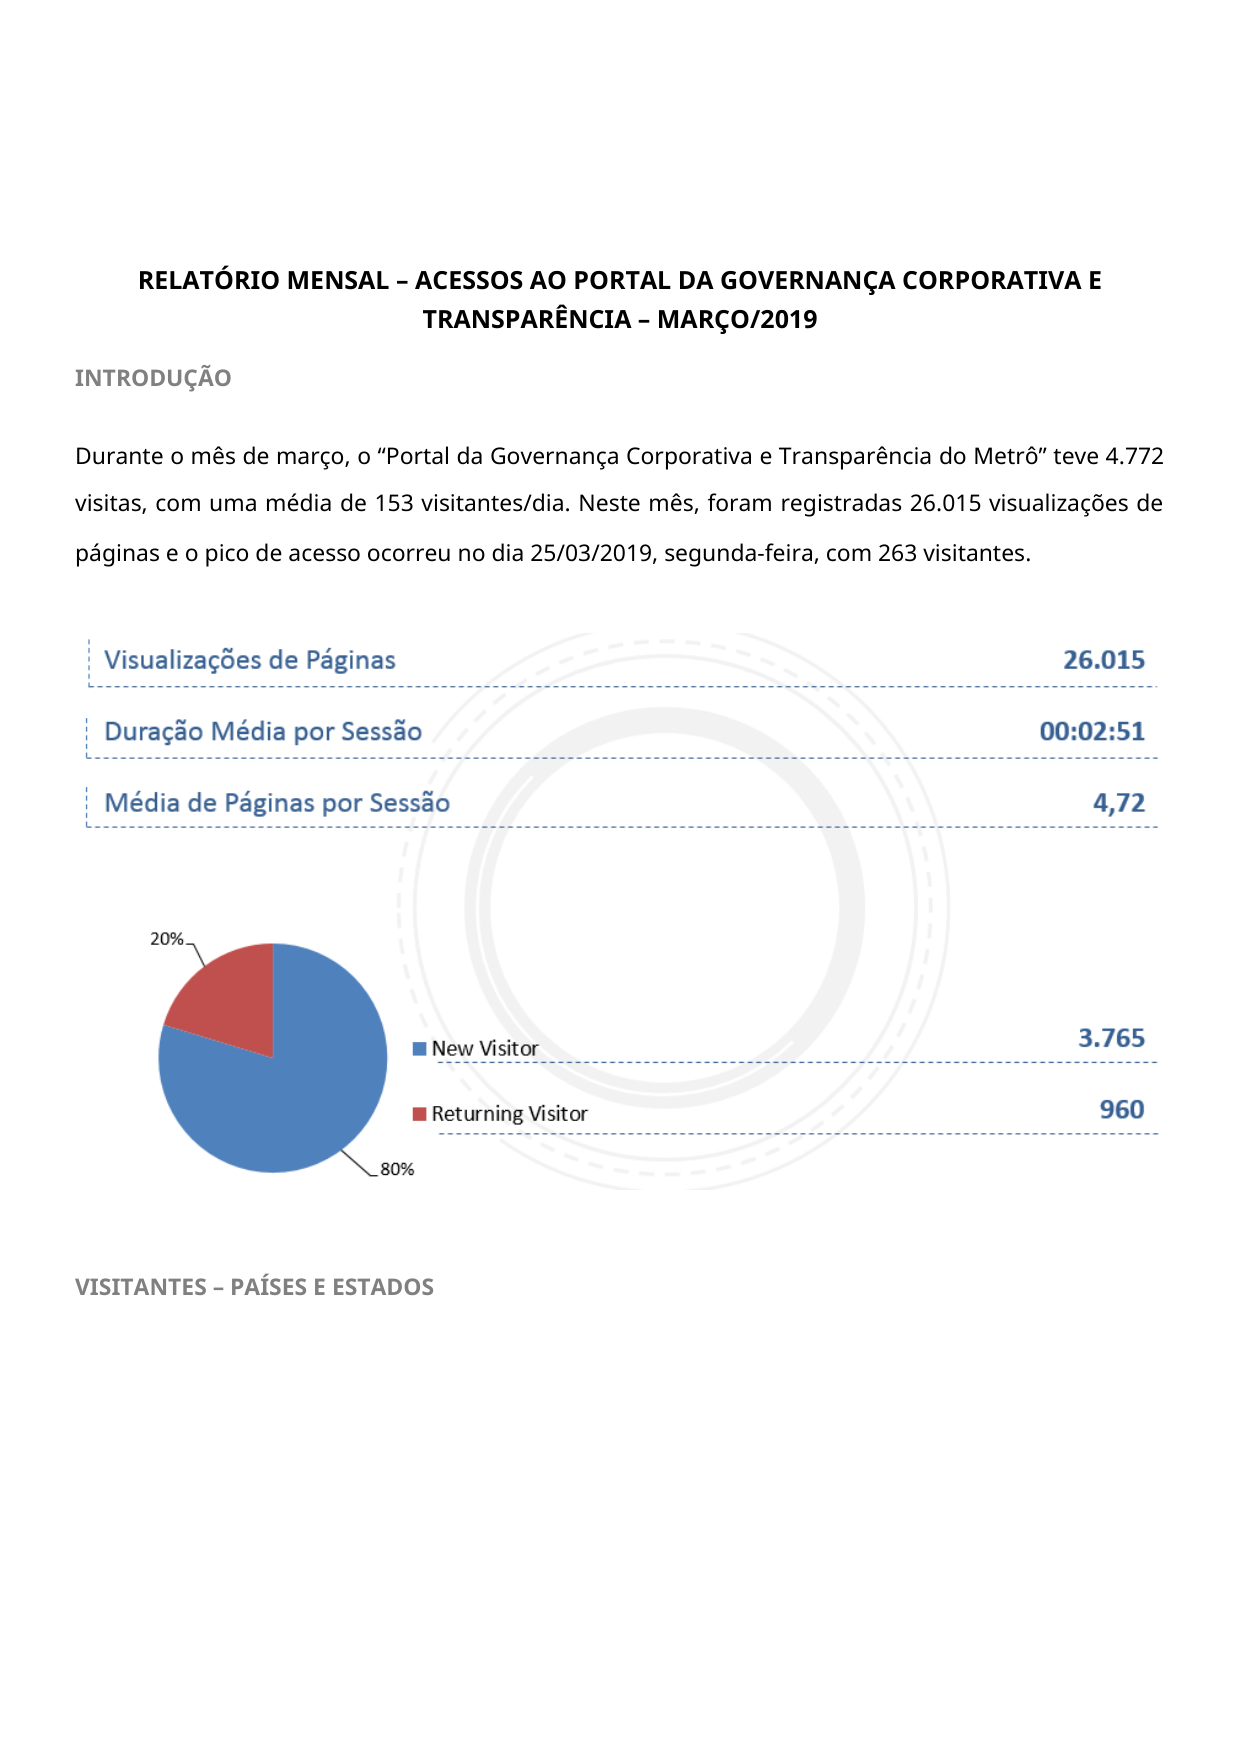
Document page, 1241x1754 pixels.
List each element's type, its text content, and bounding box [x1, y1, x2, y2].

picture [75, 633, 1164, 1190]
text Durante o mês de março, o “Portal da Governança Corporativa e Transparência do Metrô” teve 4.772 visitas, com uma média de 153 visitantes/dia. Neste mês, foram registradas 26.015 visualizações de páginas e o pico de acesso ocorreu no dia 25/03/2019, segunda-feira, com 263 visitantes. [75, 440, 1165, 569]
text RELATÓRIO MENSAL – ACESSOS AO PORTAL DA GOVERNANÇA CORPORATIVA E TRANSPARÊNCIA – MARÇO/2019 [75, 263, 1165, 336]
text VISITANTES – PAÍSES E ESTADOS [75, 1271, 1165, 1302]
text INTRODUÇÃO [75, 362, 1165, 393]
